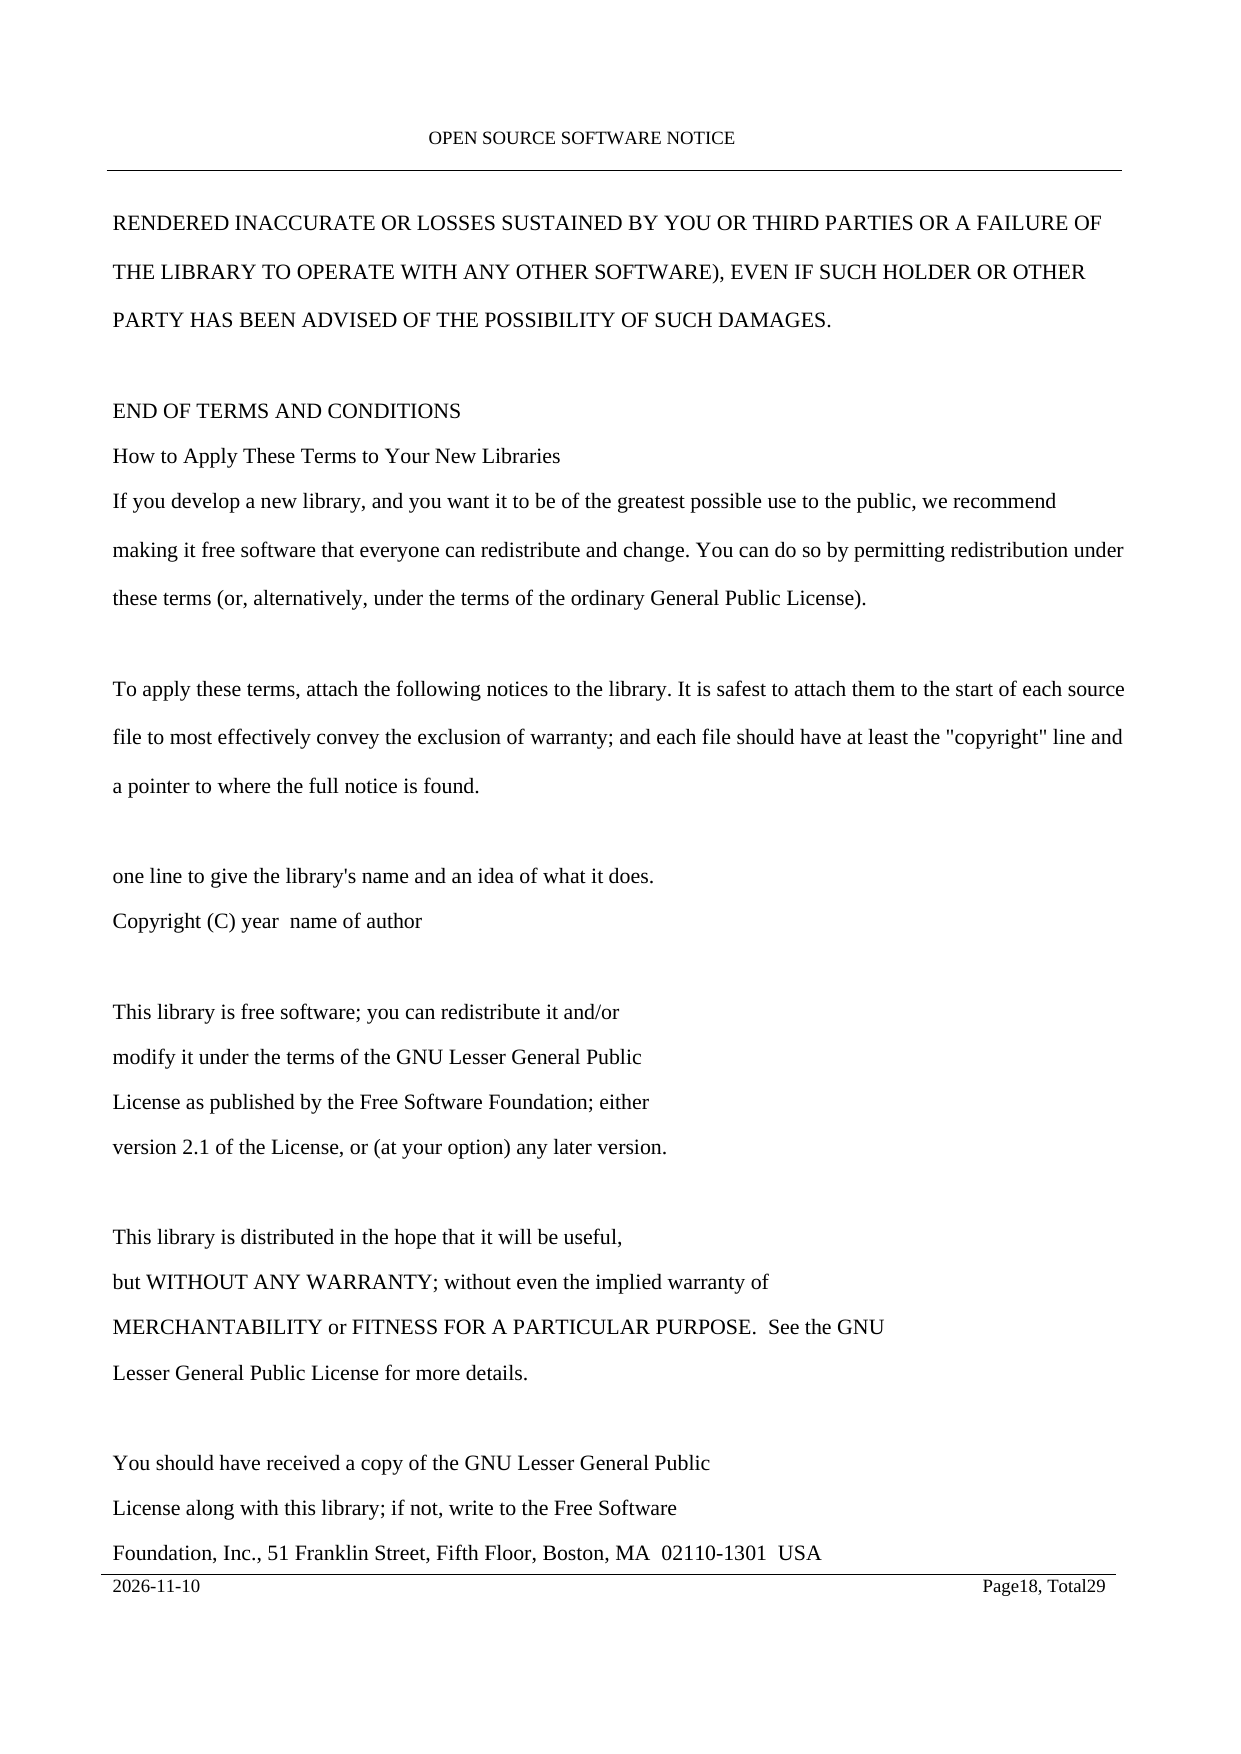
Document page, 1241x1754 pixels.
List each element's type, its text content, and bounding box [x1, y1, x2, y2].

text MERCHANTABILITY or FITNESS FOR A PARTICULAR PURPOSE. See the GNU [112, 1311, 1128, 1343]
text If you develop a new library, and you want it to be of the greatest possible use to the public, we recommend making it free software that everyone can redistribute and change. You can do so by permitting redistribution under these terms (or, alternatively, under the terms of the ordinary General Public License). [112, 484, 1128, 614]
text This library is free software; you can redistribute it and/or [112, 995, 1128, 1027]
text one line to give the library's name and an idea of what it does. [112, 860, 1128, 892]
text version 2.1 of the License, or (at your option) any later version. [112, 1130, 1128, 1163]
text License along with this library; if not, write to the Free Software [112, 1491, 1128, 1524]
text Foundation, Inc., 51 Franklin Street, Fifth Floor, Boston, MA 02110-1301 USA [112, 1536, 1128, 1569]
text You should have received a copy of the GNU Lesser General Public [112, 1446, 1128, 1478]
text To apply these terms, attach the following notices to the library. It is safest to attach them to the start of each source file to most effectively convey the exclusion of warranty; and each file should have at least the "copyright" line and a pointer to where the full notice is found. [112, 672, 1128, 802]
text How to Apply These Terms to Your New Libraries [112, 439, 1128, 472]
text but WITHOUT ANY WARRANTY; without even the implied warranty of [112, 1266, 1128, 1298]
text Copyright (C) year name of author [112, 905, 1128, 937]
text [112, 206, 1128, 336]
text modify it under the terms of the GNU Lesser General Public [112, 1040, 1128, 1073]
text Lesser General Public License for more details. [112, 1356, 1128, 1388]
text License as published by the Free Software Foundation; either [112, 1085, 1128, 1118]
text END OF TERMS AND CONDITIONS [112, 394, 1128, 427]
text This library is distributed in the hope that it will be useful, [112, 1221, 1128, 1253]
